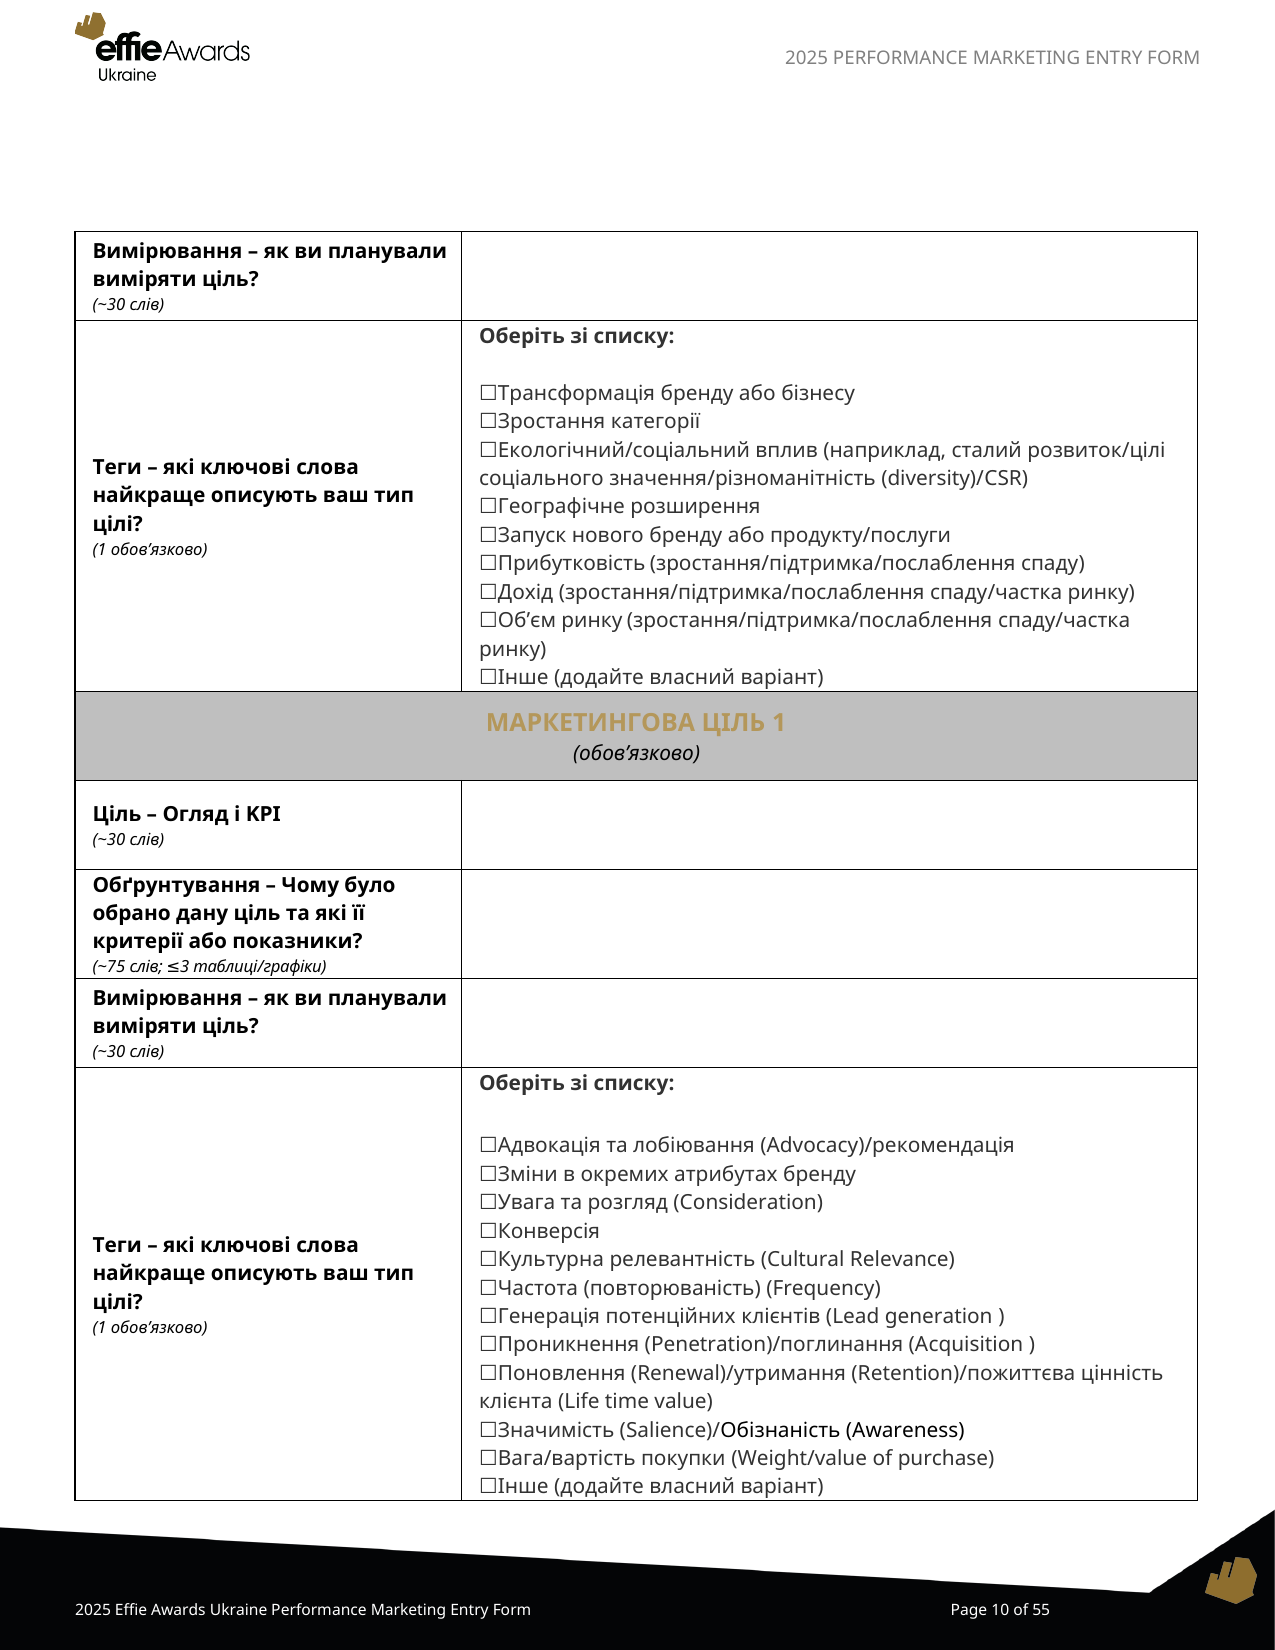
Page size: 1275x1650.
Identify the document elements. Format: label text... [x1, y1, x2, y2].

picture [0, 1509, 1275, 1650]
table_cell [462, 781, 1197, 869]
table_cell Вимірювання – як ви планували виміряти ціль? (~30 слів) [76, 232, 461, 320]
table_cell Теги – які ключові слова найкраще описують ваш тип цілі? (1 обов’язково) [76, 1068, 461, 1500]
picture [75, 12, 250, 81]
table_cell Теги – які ключові слова найкраще описують ваш тип цілі? (1 обов’язково) [76, 321, 461, 691]
table_cell Оберіть зі списку: Адвокація та лобіювання (Advocacy)/рекомендація Зміни в окремих атрибутах бренду Увага та розгляд (Consideration) Конверсія Культурна релевантність (Cultural Relevance) Частота (повторюваність) (Frequency) Генерація потенційних клієнтів (Lead generation ) Проникнення (Penetration)/поглинання (Acquisition ) Поновлення (Renewal)/утримання (Retention)/пожиттєва цінність клієнта (Life time value) Значимість (Salience)/Обізнаність (Awareness) Вага/вартість покупки (Weight/value of purchase) Інше (додайте власний варіант) [462, 1068, 1197, 1500]
table_cell Ціль – Огляд і KPI (~30 слів) [76, 781, 461, 869]
table_cell Вимірювання – як ви планували виміряти ціль? (~30 слів) [76, 979, 461, 1067]
table_cell Обґрунтування – Чому було обрано дану ціль та які її критерії або показники? (~75 слів; ≤3 таблиці/графіки) [76, 870, 461, 978]
table_cell [462, 979, 1197, 1067]
table_cell [462, 232, 1197, 320]
table_cell Оберіть зі списку: Трансформація бренду або бізнесу Зростання категорії Екологічний/соціальний вплив (наприклад, сталий розвиток/цілі соціального значення/різноманітність (diversity)/CSR) Географічне розширення Запуск нового бренду або продукту/послуги Прибутковість (зростання/підтримка/послаблення спаду) Дохід (зростання/підтримка/послаблення спаду/частка ринку) Об’єм ринку (зростання/підтримка/послаблення спаду/частка ринку) Інше (додайте власний варіант) [462, 321, 1197, 691]
table_cell МАРКЕТИНГОВА ЦІЛЬ 1 (обов’язково) [76, 692, 1197, 780]
table_cell [462, 870, 1197, 978]
